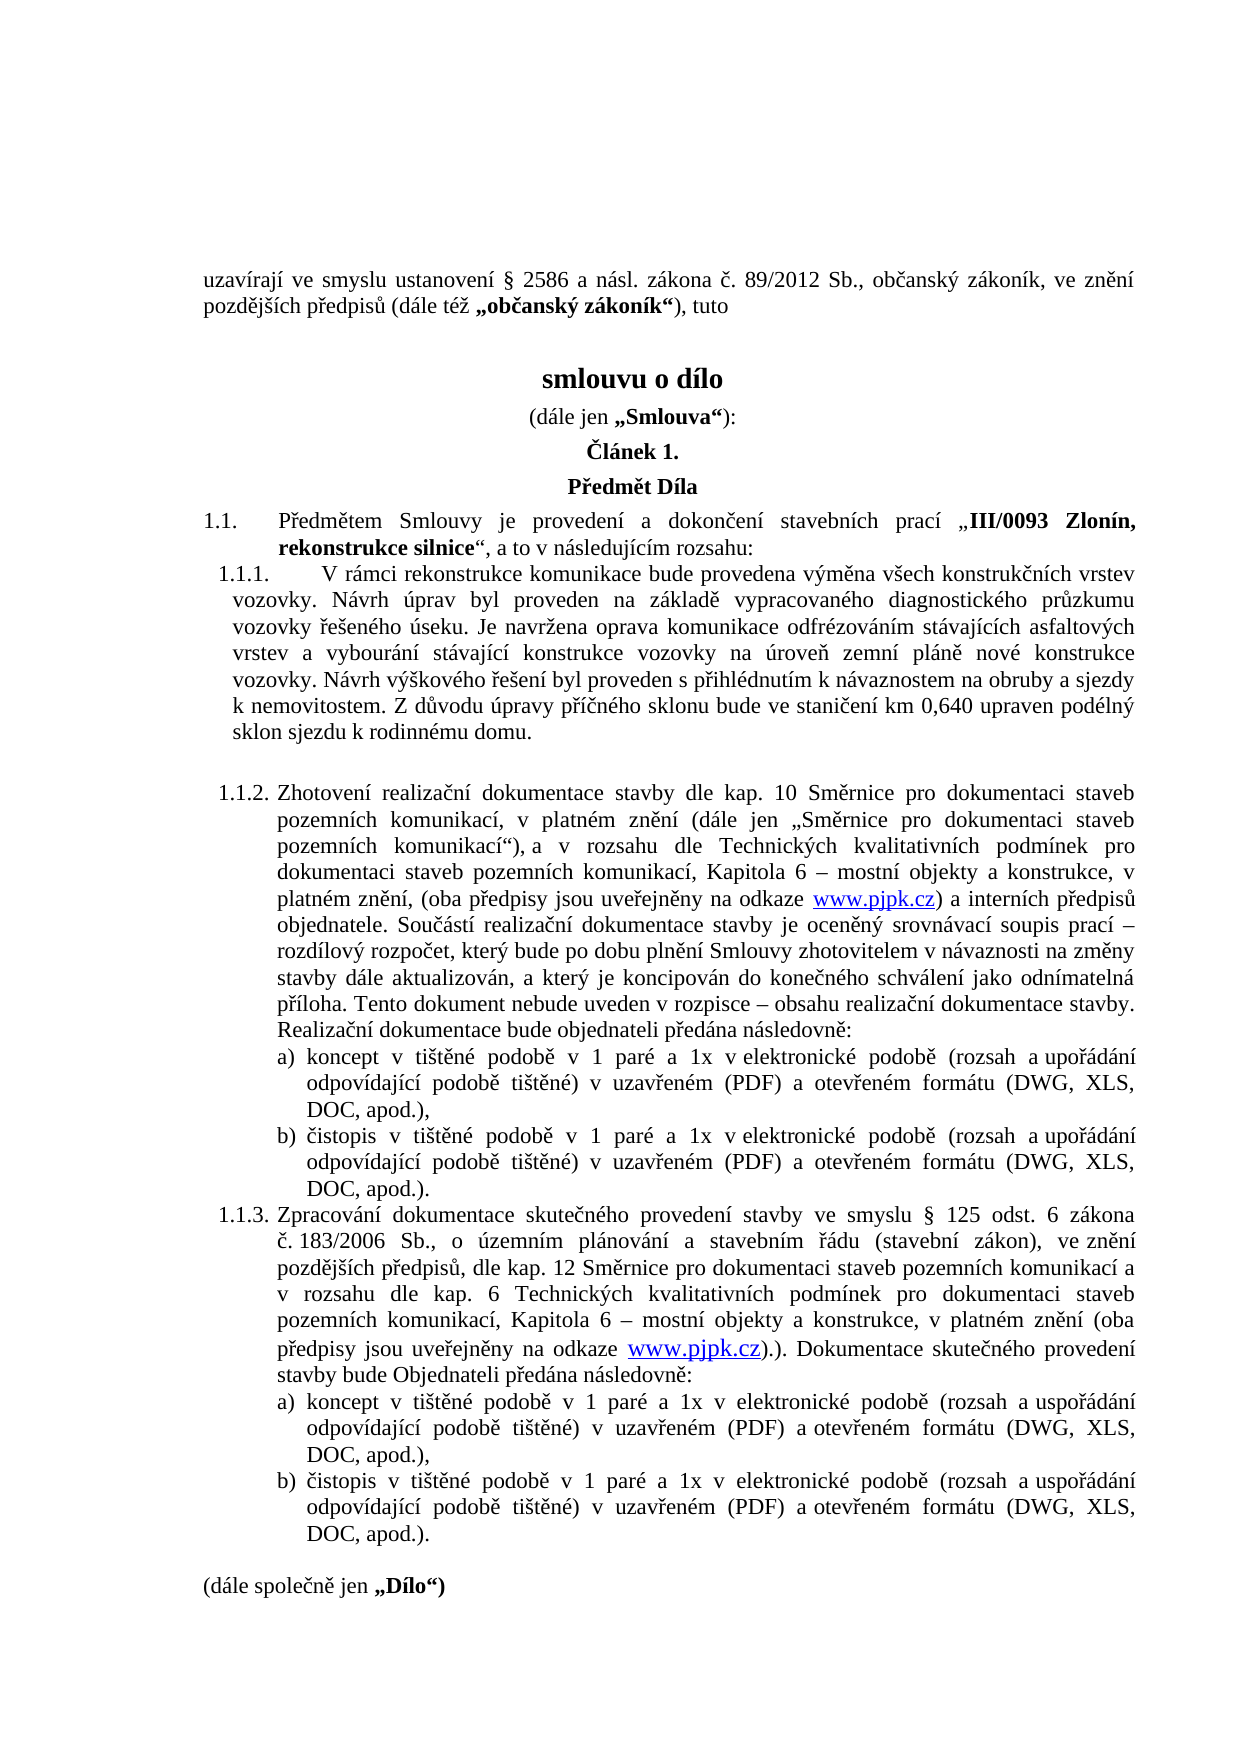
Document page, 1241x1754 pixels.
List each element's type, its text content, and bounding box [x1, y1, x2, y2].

text Zpracování dokumentace skutečného provedení stavby ve smyslu § 125 odst. 6 zákona č. 183/2006 Sb., o územním plánování a stavebním řádu (stavební zákon), ve znění pozdějších předpisů, dle kap. 12 Směrnice pro dokumentaci staveb pozemních komunikací a v rozsahu dle kap. 6 Technických kvalitativních podmínek pro dokumentaci staveb pozemních komunikací, Kapitola 6 – mostní objekty a konstrukce, v platném znění (oba předpisy jsou uveřejněny na odkaze www.pjpk.cz).). Dokumentace skutečného provedení stavby bude Objednateli předána následovně: [218, 1201, 1136, 1388]
text koncept v tištěné podobě v 1 paré a 1x v elektronické podobě (rozsah a upořádání odpovídající podobě tištěné) v uzavřeném (PDF) a otevřeném formátu (DWG, XLS, DOC, apod.), [277, 1043, 1136, 1122]
text uzavírají ve smyslu ustanovení § 2586 a násl. zákona č. 89/2012 Sb., občanský zákoník, ve znění pozdějších předpisů (dále též „občanský zákoník“), tuto [203, 266, 1136, 318]
text Zhotovení realizační dokumentace stavby dle kap. 10 Směrnice pro dokumentaci staveb pozemních komunikací, v platném znění (dále jen „Směrnice pro dokumentaci staveb pozemních komunikací“), a v rozsahu dle Technických kvalitativních podmínek pro dokumentaci staveb pozemních komunikací, Kapitola 6 – mostní objekty a konstrukce, v platném znění, (oba předpisy jsou uveřejněny na odkaze www.pjpk.cz) a interních předpisů objednatele. Součástí realizační dokumentace stavby je oceněný srovnávací soupis prací – rozdílový rozpočet, který bude po dobu plnění Smlouvy zhotovitelem v návaznosti na změny stavby dále aktualizován, a který je koncipován do konečného schválení jako odnímatelná příloha. Tento dokument nebude uveden v rozpisce – obsahu realizační dokumentace stavby. Realizační dokumentace bude objednateli předána následovně: [218, 779, 1136, 1043]
text Předmět Díla [129, 473, 1136, 499]
text (dále jen „Smlouva“): [129, 403, 1136, 430]
text smlouvu o dílo [129, 362, 1136, 395]
text čistopis v tištěné podobě v 1 paré a 1x v elektronické podobě (rozsah a upořádání odpovídající podobě tištěné) v uzavřeném (PDF) a otevřeném formátu (DWG, XLS, DOC, apod.). [277, 1122, 1136, 1201]
list (dále společně jen „Dílo“) [129, 1572, 1136, 1599]
text čistopis v tištěné podobě v 1 paré a 1x v elektronické podobě (rozsah a uspořádání odpovídající podobě tištěné) v uzavřeném (PDF) a otevřeném formátu (DWG, XLS, DOC, apod.). [277, 1467, 1136, 1546]
list Předmětem Smlouvy je provedení a dokončení stavebních prací „III/0093 Zlonín, rekonstrukce silnice“, a to v následujícím rozsahu: [203, 507, 1136, 560]
text V rámci rekonstrukce komunikace bude provedena výměna všech konstrukčních vrstev vozovky. Návrh úprav byl proveden na základě vypracovaného diagnostického průzkumu vozovky řešeného úseku. Je navržena oprava komunikace odfrézováním stávajících asfaltových vrstev a vybourání stávající konstrukce vozovky na úroveň zemní pláně nové konstrukce vozovky. Návrh výškového řešení byl proveden s přihlédnutím k návaznostem na obruby a sjezdy k nemovitostem. Z důvodu úpravy příčného sklonu bude ve staničení km 0,640 upraven podélný sklon sjezdu k rodinnému domu. [218, 560, 1136, 745]
text koncept v tištěné podobě v 1 paré a 1x v elektronické podobě (rozsah a uspořádání odpovídající podobě tištěné) v uzavřeném (PDF) a otevřeném formátu (DWG, XLS, DOC, apod.), [277, 1388, 1136, 1467]
